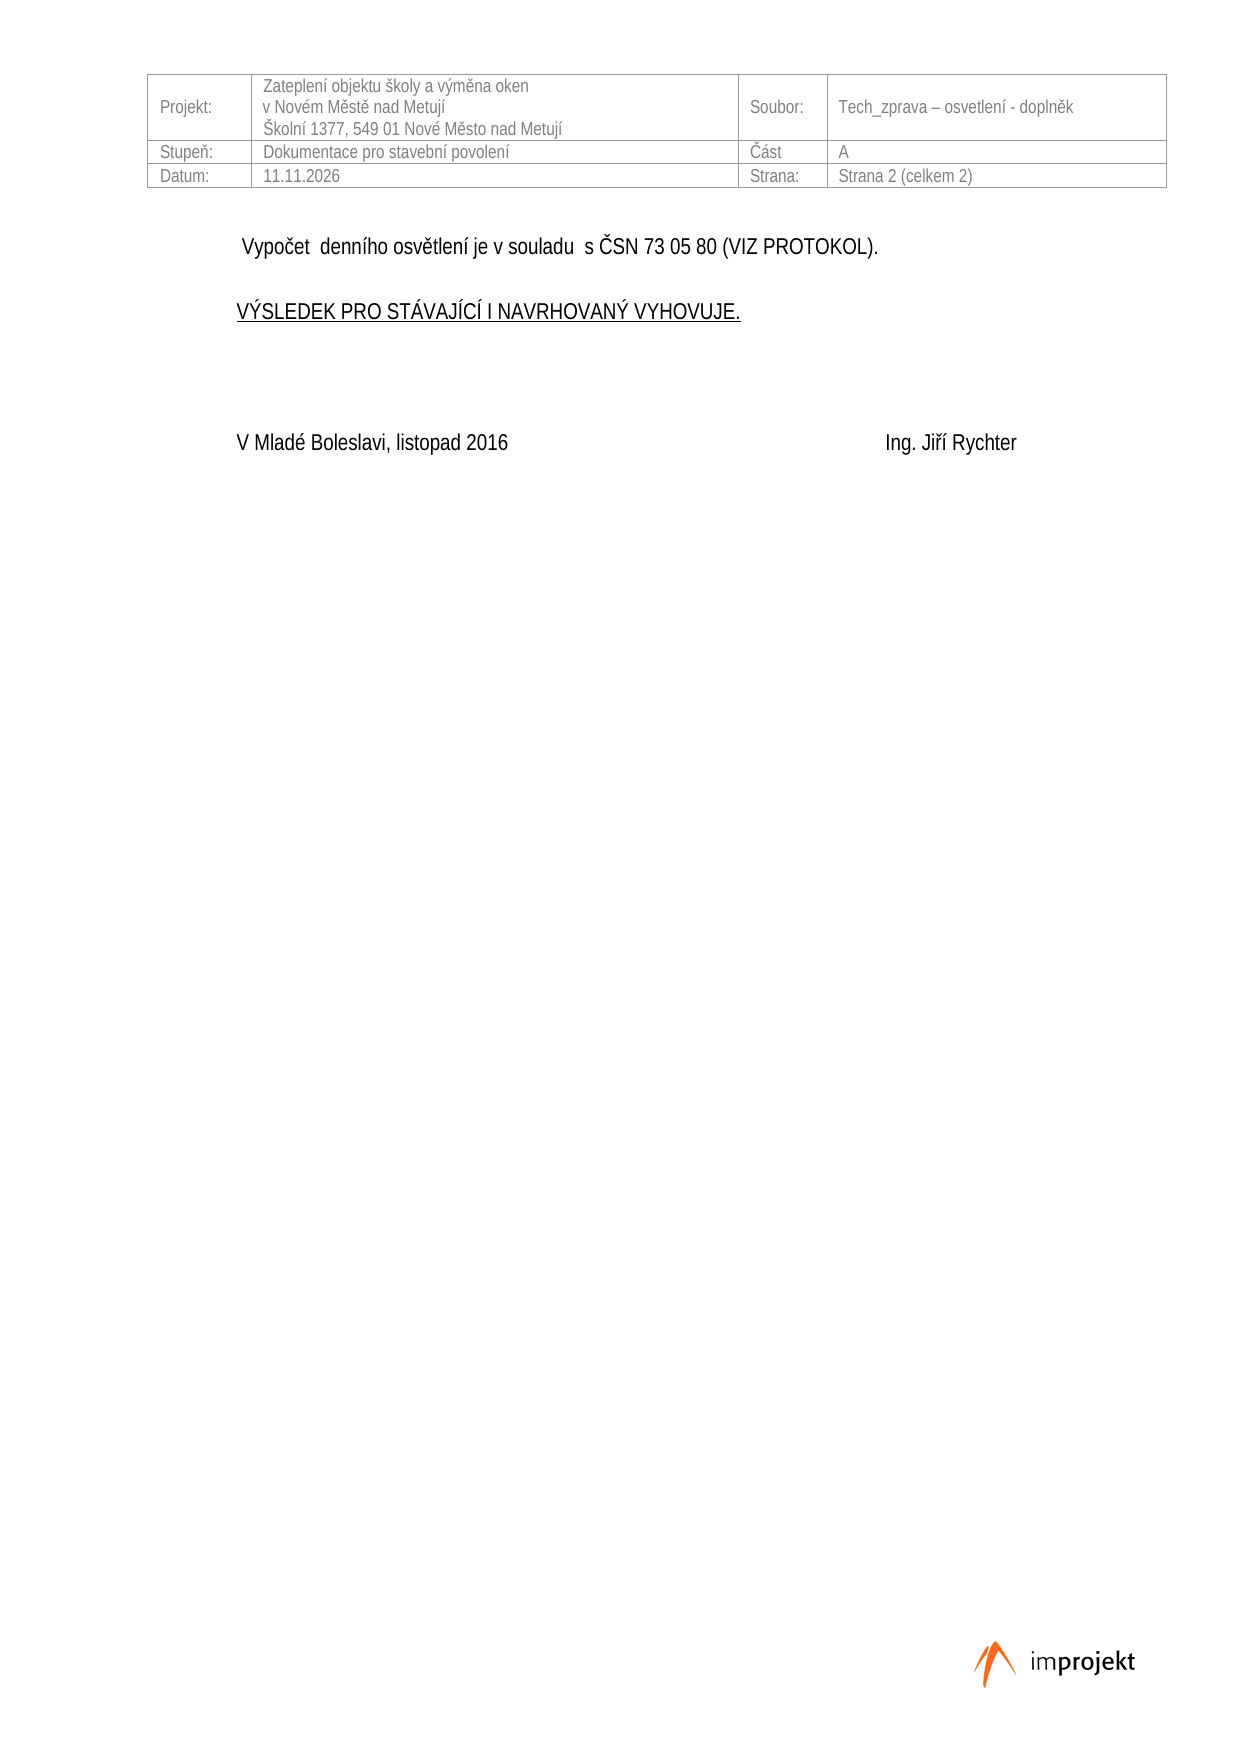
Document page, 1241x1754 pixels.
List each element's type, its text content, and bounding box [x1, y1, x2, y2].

text VÝSLEDEK PRO STÁVAJÍCÍ I NAVRHOVANÝ VYHOVUJE. [236, 298, 1134, 324]
text V Mladé Boleslavi, listopad 2016 Ing. Jiří Rychter [236, 429, 1134, 455]
text Vypočet denního osvětlení je v souladu s ČSN 73 05 80 (VIZ PROTOKOL). [236, 233, 1134, 259]
picture [972, 1639, 1137, 1689]
